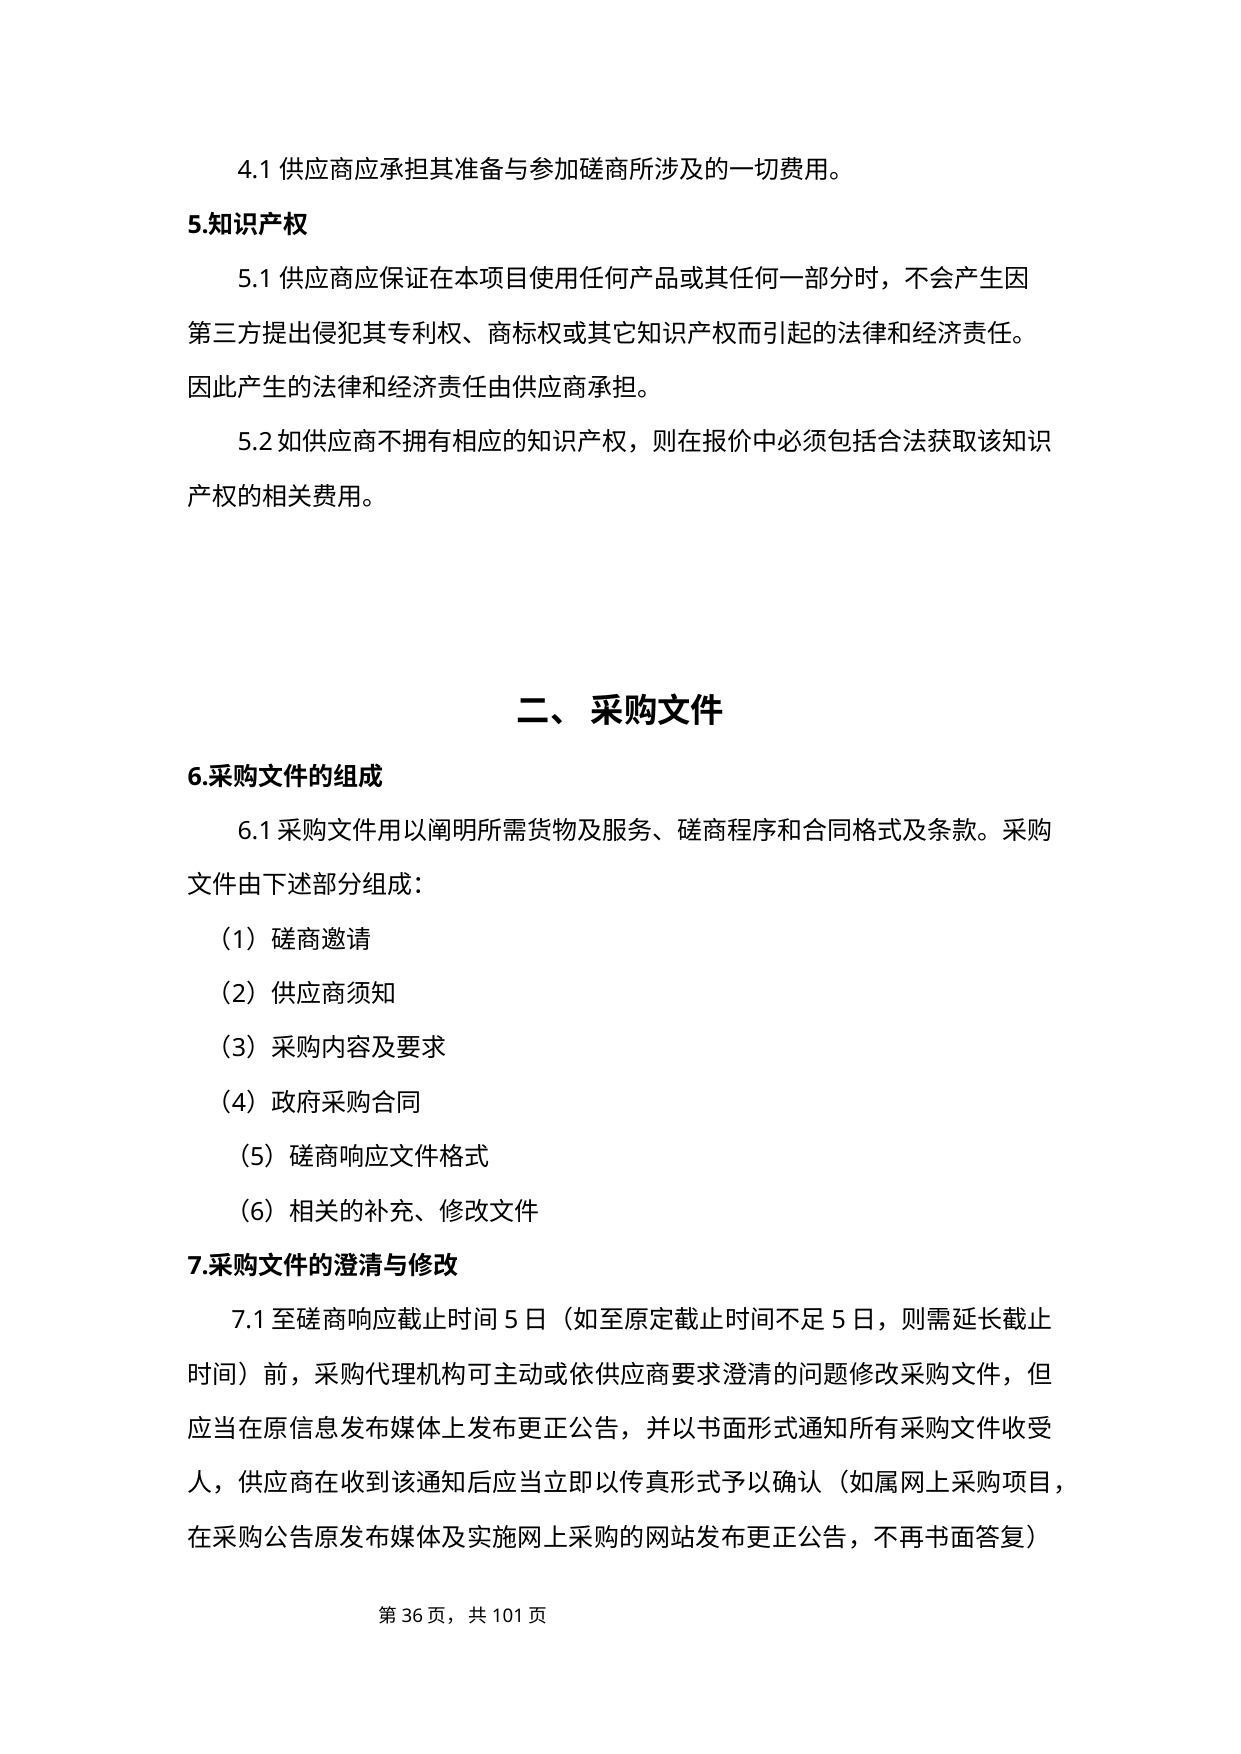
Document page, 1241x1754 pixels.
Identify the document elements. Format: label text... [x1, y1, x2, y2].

text （1）磋商邀请 [187, 919, 1053, 955]
text 5.2如供应商不拥有相应的知识产权，则在报价中必须包括合法获取该知识产权的相关费用。 [187, 422, 1053, 512]
text （3）采购内容及要求 [187, 1028, 1053, 1064]
text （5）磋商响应文件格式 [187, 1137, 1053, 1173]
text （2）供应商须知 [187, 973, 1053, 1010]
text 二、 采购文件 [187, 684, 1053, 732]
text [187, 1300, 1053, 1553]
text 5.1 供应商应保证在本项目使用任何产品或其任何一部分时，不会产生因第三方提出侵犯其专利权、商标权或其它知识产权而引起的法律和经济责任。因此产生的法律和经济责任由供应商承担。 [187, 259, 1053, 404]
text 6.1采购文件用以阐明所需货物及服务、磋商程序和合同格式及条款。采购文件由下述部分组成： [187, 810, 1053, 901]
text 5.知识产权 [187, 204, 1053, 241]
text 4.1 供应商应承担其准备与参加磋商所涉及的一切费用。 [187, 150, 1053, 186]
text 6.采购文件的组成 [187, 756, 1053, 792]
text （6）相关的补充、修改文件 [187, 1191, 1053, 1227]
text （4）政府采购合同 [187, 1082, 1053, 1118]
text 7.采购文件的澄清与修改 [187, 1245, 1053, 1282]
